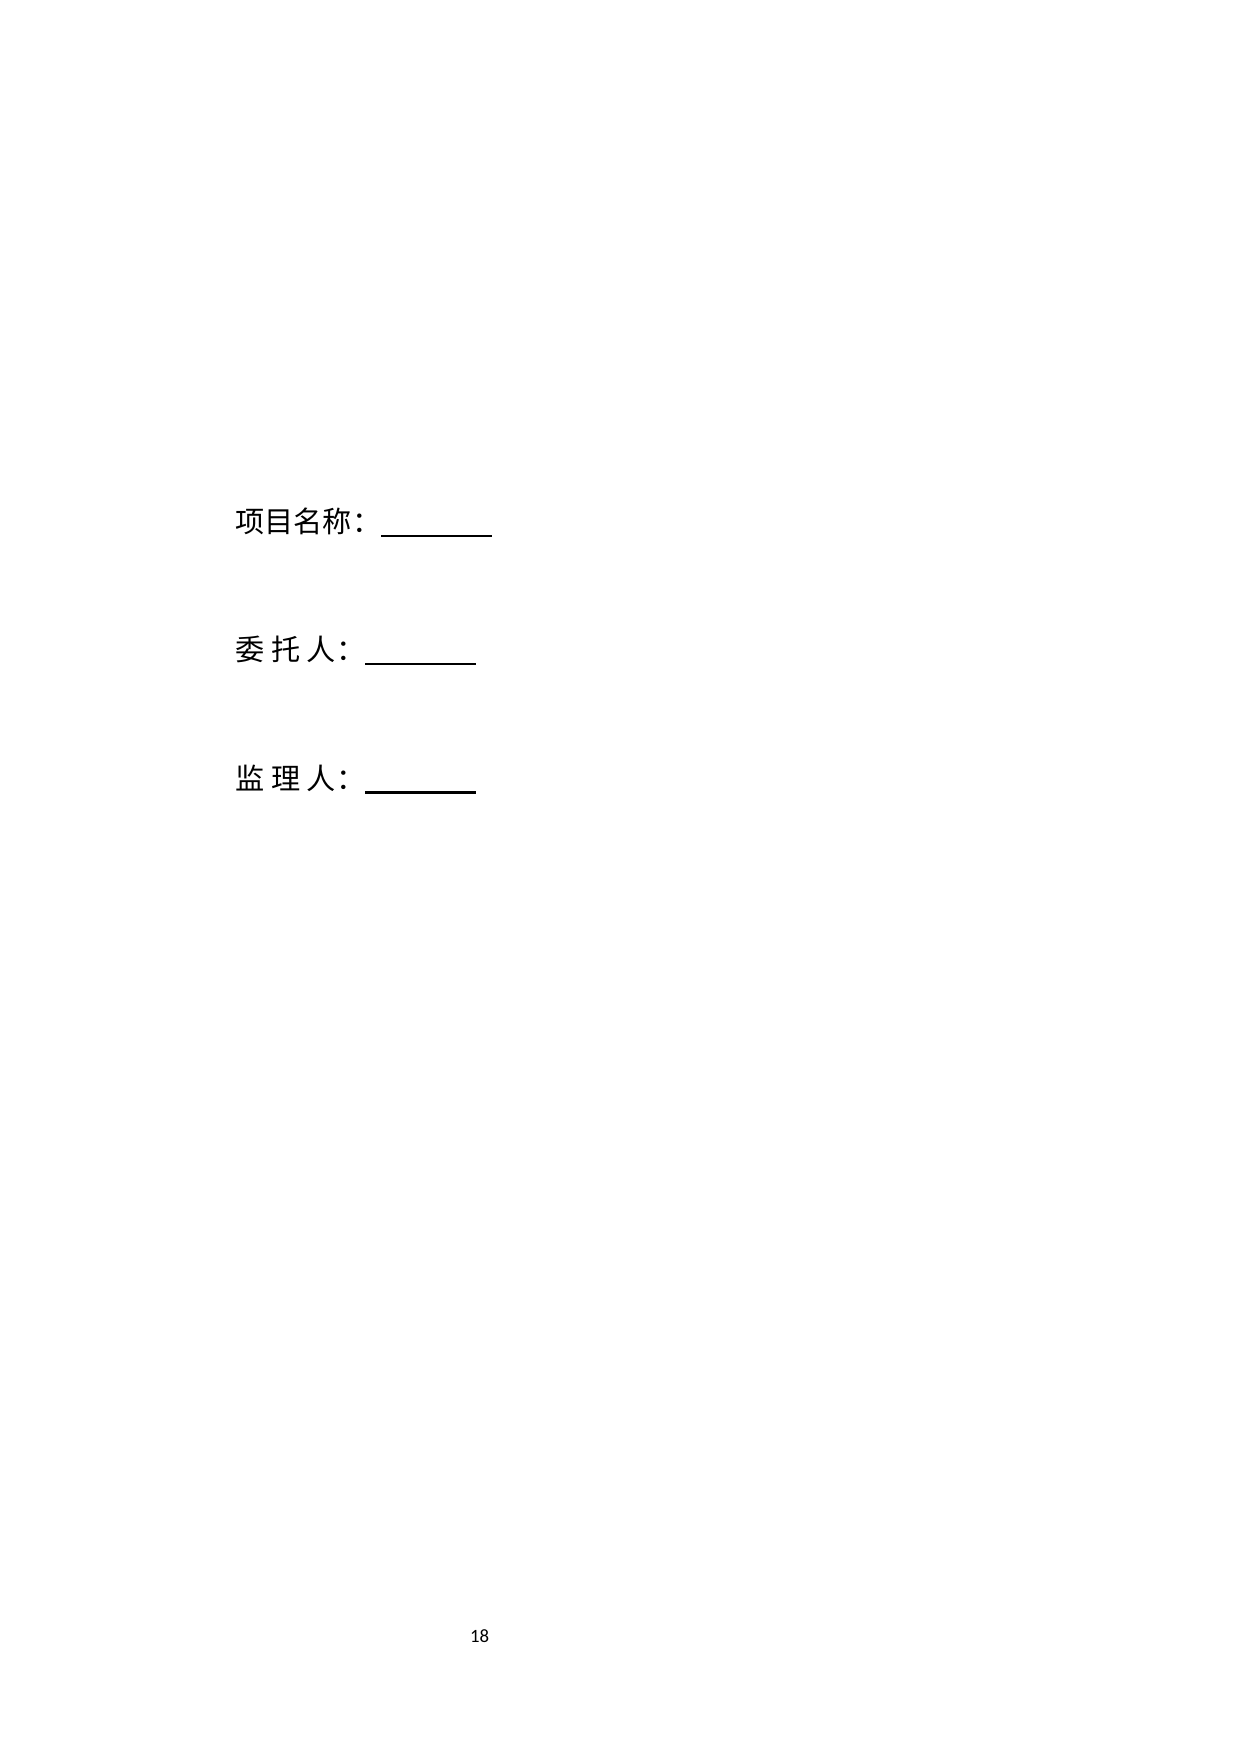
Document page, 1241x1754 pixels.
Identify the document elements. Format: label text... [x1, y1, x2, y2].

text 监 理 人： [148, 744, 1093, 809]
text 委 托 人： [148, 615, 1093, 680]
text 项目名称： [148, 487, 1093, 552]
